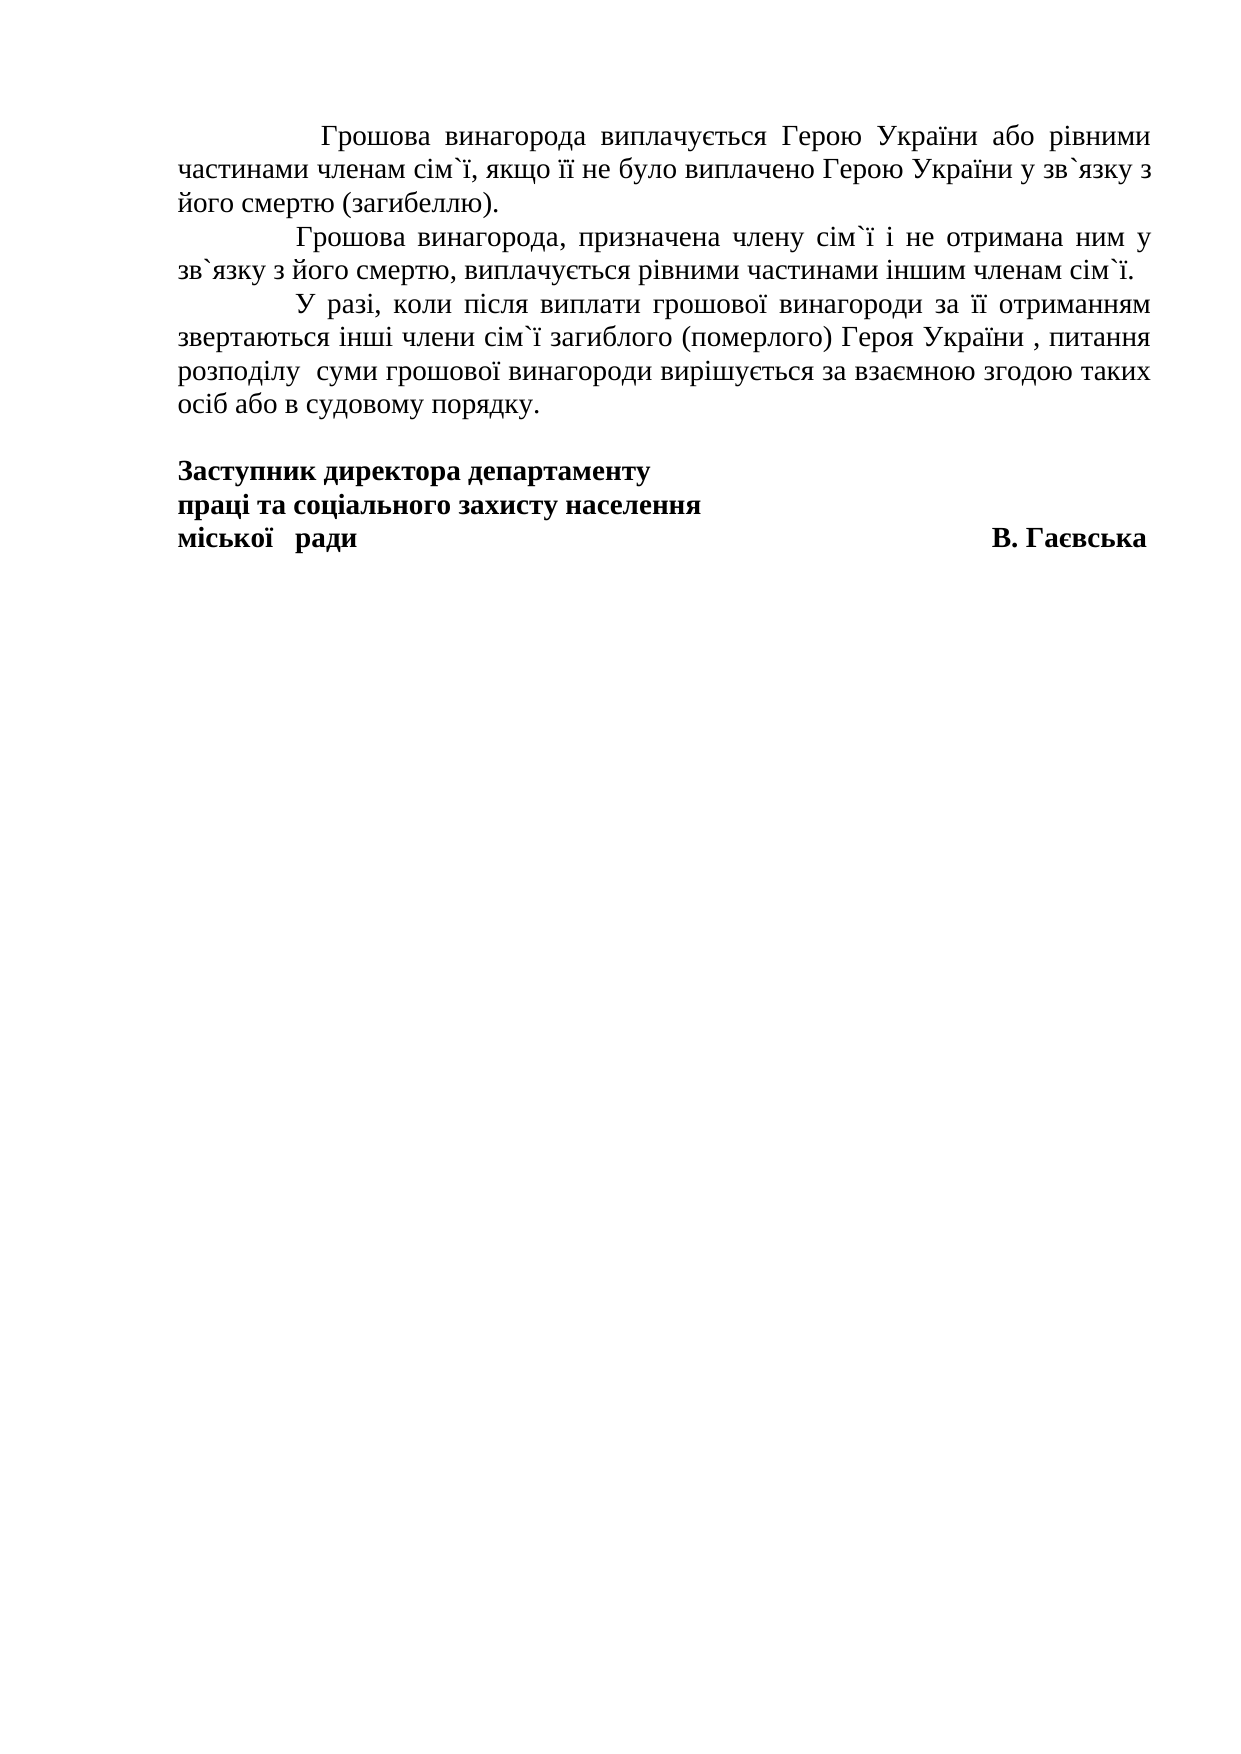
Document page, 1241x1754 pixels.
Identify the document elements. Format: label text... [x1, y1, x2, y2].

text Грошова винагорода виплачується Герою України або рівними частинами членам сім`ї, якщо її не було виплачено Герою України у зв`язку з його смертю (загибеллю). [177, 118, 1152, 219]
text У разі, коли після виплати грошової винагороди за її отриманням звертаються інші члени сім`ї загиблого (померлого) Героя України , питання розподілу суми грошової винагороди вирішується за взаємною згодою таких осіб або в судовому порядку. [177, 286, 1152, 420]
text праці та соціального захисту населення [177, 487, 1152, 521]
text Заступник директора департаменту [177, 453, 1152, 487]
text Грошова винагорода, призначена члену сім`ї і не отримана ним у зв`язку з його смертю, виплачується рівними частинами іншим членам сім`ї. [177, 219, 1152, 286]
text міської ради В. Гаєвська [177, 521, 1152, 554]
